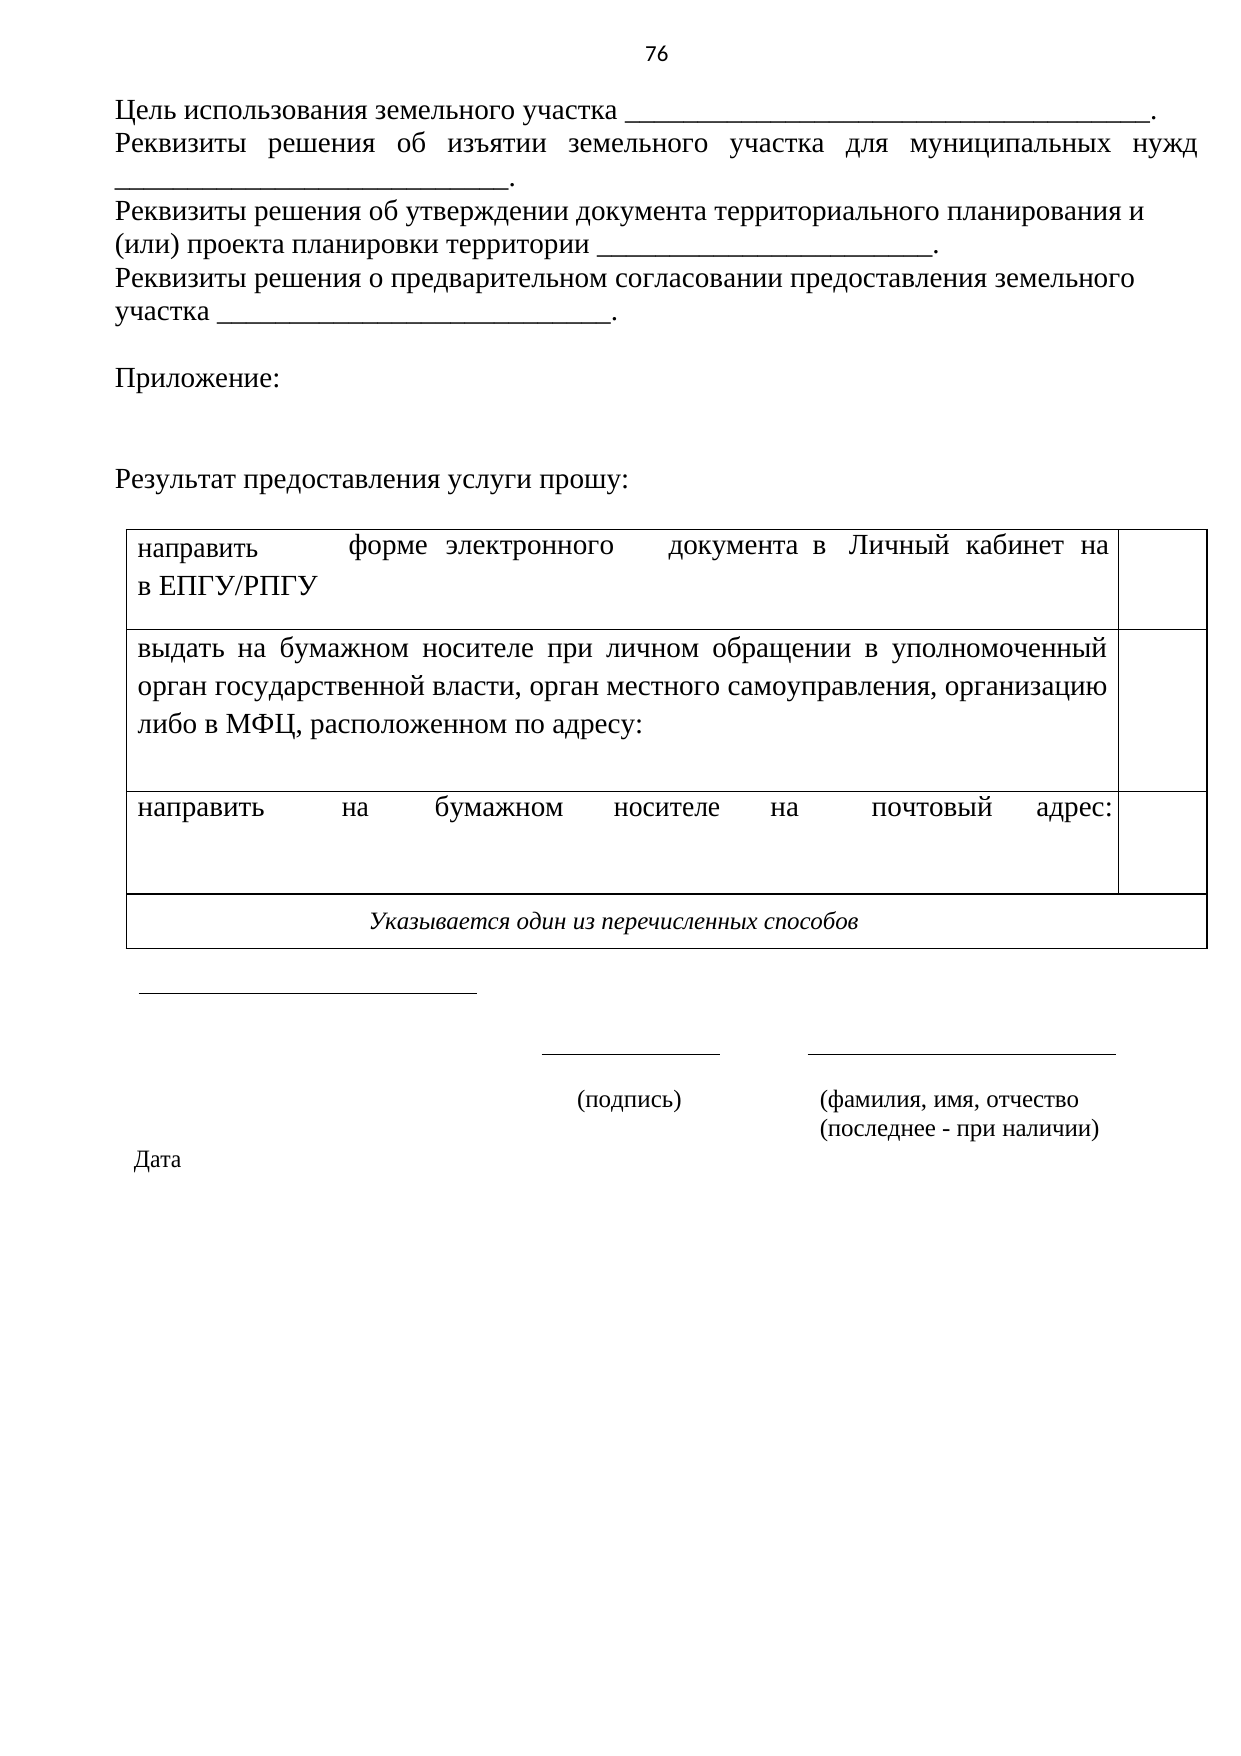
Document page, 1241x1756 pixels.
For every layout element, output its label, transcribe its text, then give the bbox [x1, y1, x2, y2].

table_cell Указывается один из перечисленных способов [127, 895, 1206, 948]
table_header Личный [836, 530, 953, 629]
text Приложение: [114, 360, 1198, 394]
table_header документа [656, 530, 800, 629]
table_cell носителе на [587, 792, 836, 893]
table_header [1119, 530, 1206, 629]
table_header кабинет [953, 530, 1068, 629]
table_cell адрес: [1010, 792, 1118, 893]
table_cell на [336, 792, 433, 893]
table_header форме [336, 530, 433, 629]
table_header электронного [433, 530, 656, 629]
text Реквизиты решения о предварительном согласовании предоставления земельного [114, 260, 1198, 293]
table_cell [1119, 792, 1206, 893]
text участка ___________________________. [114, 293, 1198, 327]
text (последнее - при наличии) [819, 1113, 1198, 1142]
table_cell выдать на бумажном носителе при личном обращении в уполномоченный орган государственной власти, орган местного самоуправления, организацию либо в МФЦ, расположенном по адресу: [127, 630, 1118, 791]
text Реквизиты решения об утверждении документа территориального планирования и [114, 193, 1198, 226]
text Дата [134, 1144, 236, 1173]
table_cell бумажном [433, 792, 587, 893]
table_cell направить [127, 792, 336, 893]
table_cell [1119, 630, 1206, 791]
table_cell почтовый [836, 792, 1009, 893]
table_header в [800, 530, 836, 629]
text Результат предоставления услуги прошу: [114, 461, 1198, 494]
table_header направить в ЕПГУ/РПГУ [127, 530, 336, 629]
text (подпись) (фамилия, имя, отчество [577, 1087, 1198, 1113]
text Реквизиты решения об изъятии земельного участка для муниципальных нужд ___________________________. [114, 126, 1198, 193]
text Цель использования земельного участка ____________________________________. [114, 92, 1198, 126]
text (или) проекта планировки территории _______________________. [114, 226, 1198, 260]
table_header на [1068, 530, 1118, 629]
